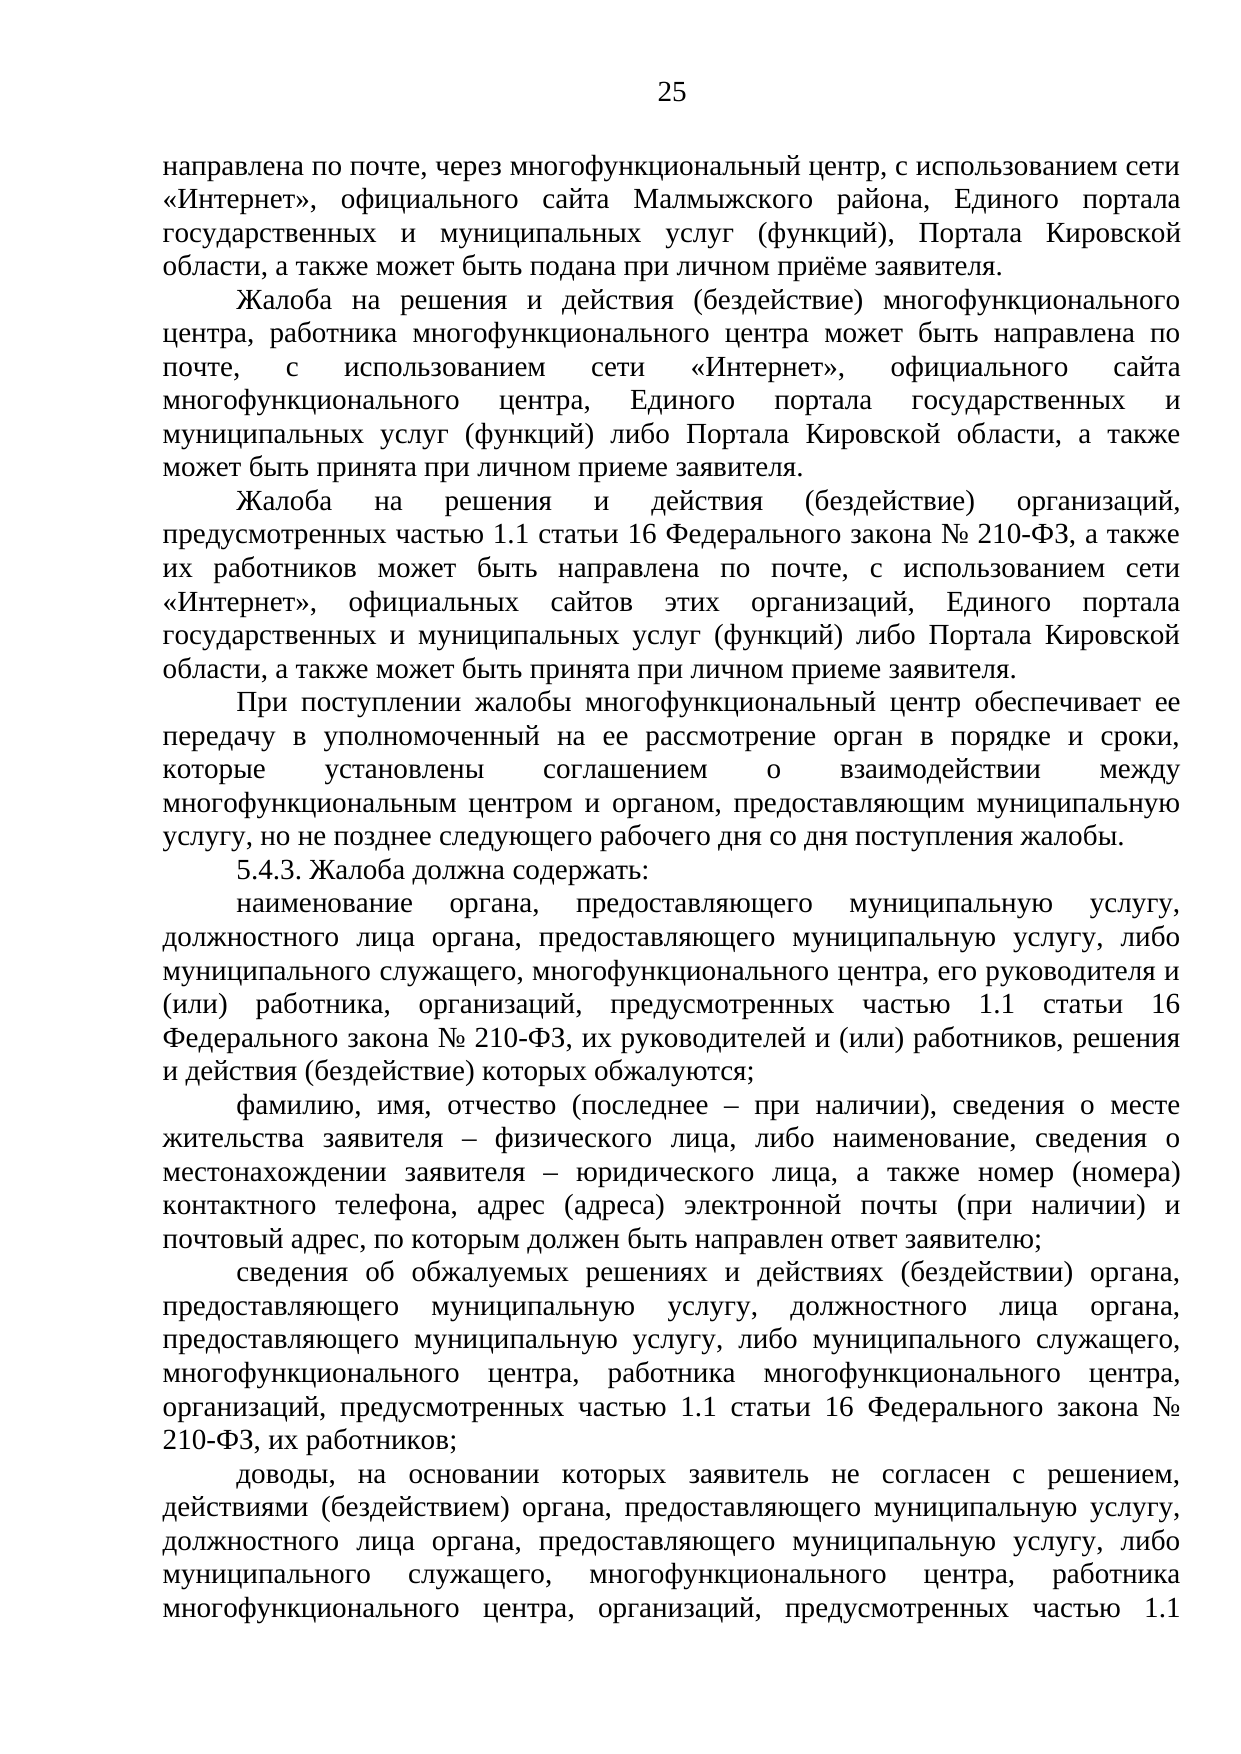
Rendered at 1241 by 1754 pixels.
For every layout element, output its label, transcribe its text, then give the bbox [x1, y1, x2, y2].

text сведения об обжалуемых решениях и действиях (бездействии) органа, предоставляющего муниципальную услугу, должностного лица органа, предоставляющего муниципальную услугу, либо муниципального служащего, многофункционального центра, работника многофункционального центра, организаций, предусмотренных частью 1.1 статьи 16 Федерального закона № 210-ФЗ, их работников; [162, 1254, 1181, 1456]
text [162, 148, 1181, 282]
text Жалоба на решения и действия (бездействие) организаций, предусмотренных частью 1.1 статьи 16 Федерального закона № 210-ФЗ, а также их работников может быть направлена по почте, с использованием сети «Интернет», официальных сайтов этих организаций, Единого портала государственных и муниципальных услуг (функций) либо Портала Кировской области, а также может быть принята при личном приеме заявителя. [162, 483, 1181, 684]
text фамилию, имя, отчество (последнее – при наличии), сведения о месте жительства заявителя – физического лица, либо наименование, сведения о местонахождении заявителя – юридического лица, а также номер (номера) контактного телефона, адрес (адреса) электронной почты (при наличии) и почтовый адрес, по которым должен быть направлен ответ заявителю; [162, 1087, 1181, 1254]
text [162, 1456, 1181, 1623]
text наименование органа, предоставляющего муниципальную услугу, должностного лица органа, предоставляющего муниципальную услугу, либо муниципального служащего, многофункционального центра, его руководителя и (или) работника, организаций, предусмотренных частью 1.1 статьи 16 Федерального закона № 210-ФЗ, их руководителей и (или) работников, решения и действия (бездействие) которых обжалуются; [162, 886, 1181, 1087]
text Жалоба на решения и действия (бездействие) многофункционального центра, работника многофункционального центра может быть направлена по почте, с использованием сети «Интернет», официального сайта многофункционального центра, Единого портала государственных и муниципальных услуг (функций) либо Портала Кировской области, а также может быть принята при личном приеме заявителя. [162, 282, 1181, 483]
text 5.4.3. Жалоба должна содержать: [162, 852, 1181, 886]
text При поступлении жалобы многофункциональный центр обеспечивает ее передачу в уполномоченный на ее рассмотрение орган в порядке и сроки, которые установлены соглашением о взаимодействии между многофункциональным центром и органом, предоставляющим муниципальную услугу, но не позднее следующего рабочего дня со дня поступления жалобы. [162, 684, 1181, 852]
